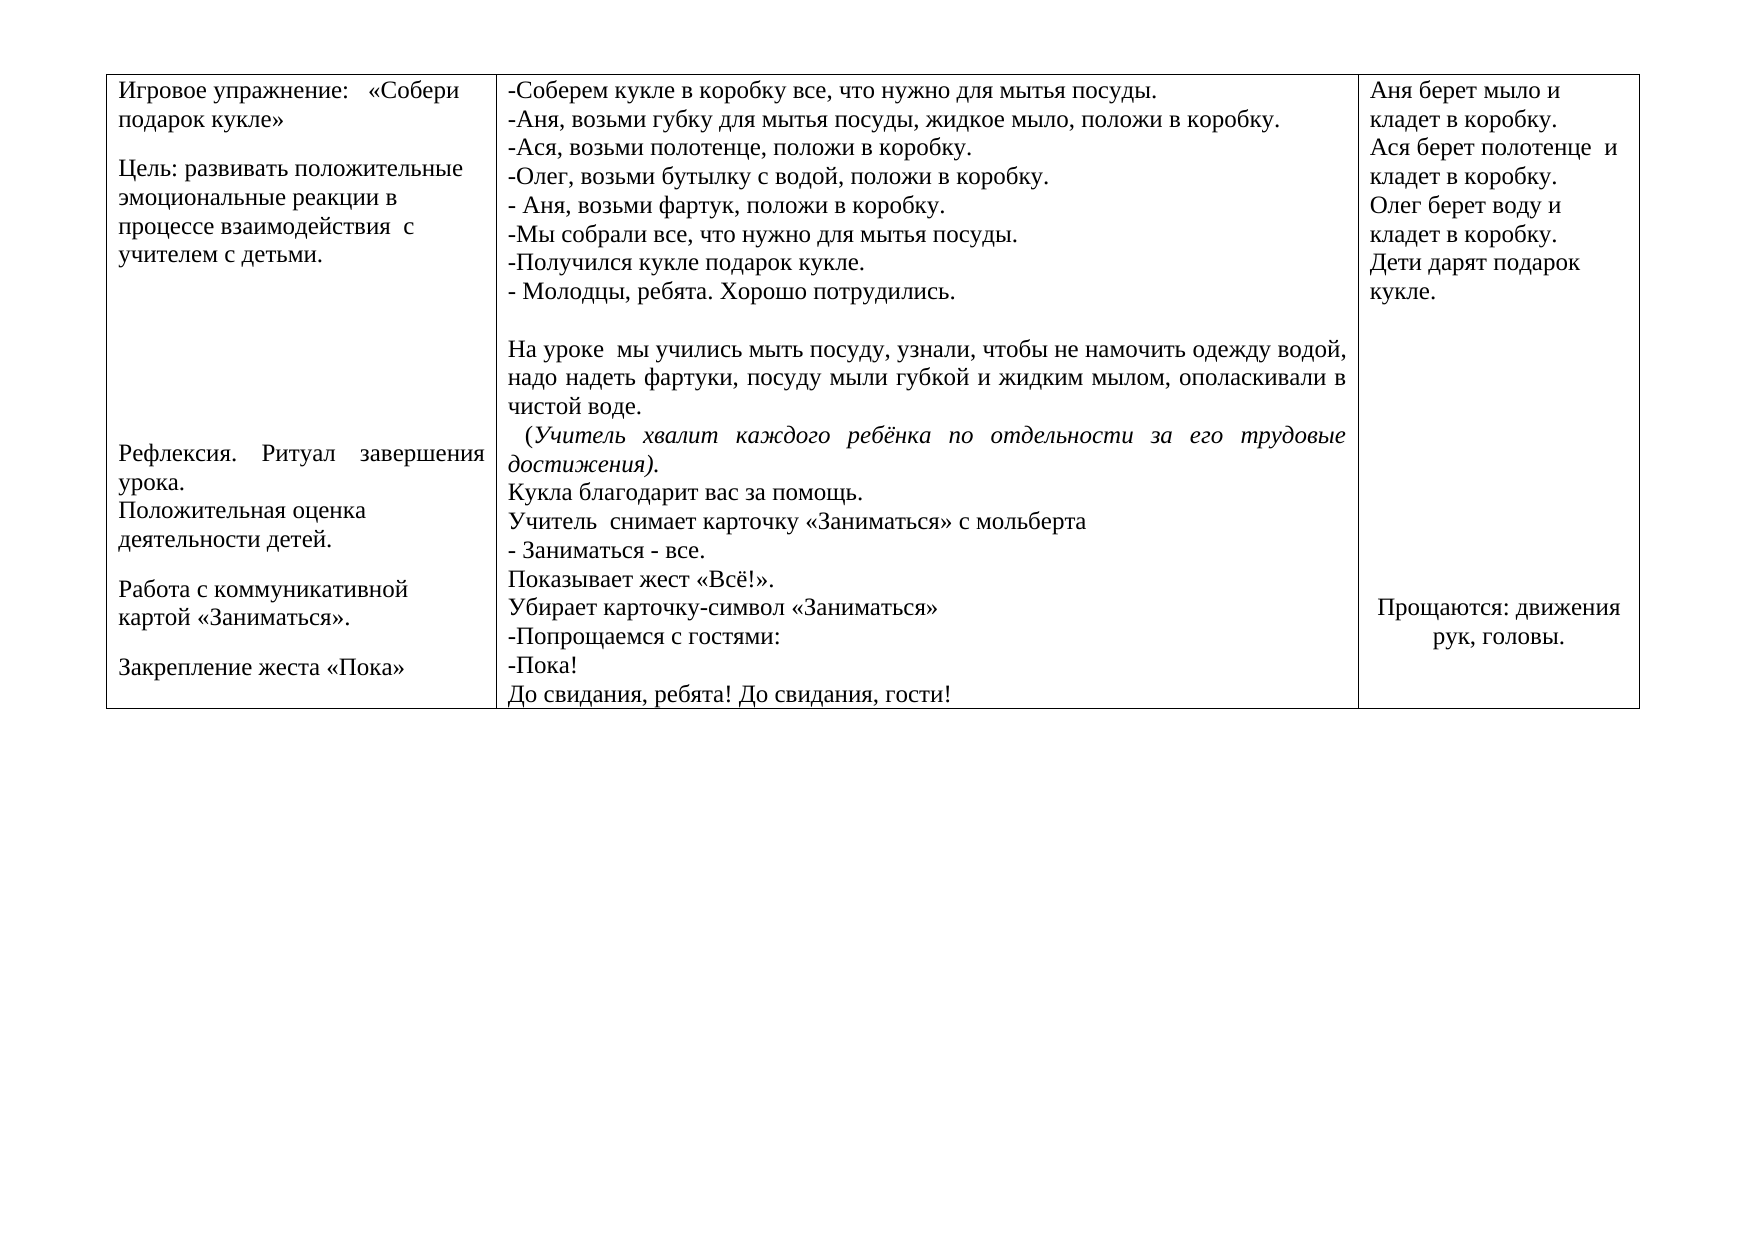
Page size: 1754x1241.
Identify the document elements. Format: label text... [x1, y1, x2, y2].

table_cell Игровое упражнение: «Собери подарок кукле» Цель: развивать положительные эмоциональные реакции в процессе взаимодействия с учителем с детьми. Рефлексия. Ритуал завершения урока. Положительная оценка деятельности детей. Работа с коммуникативной картой «Заниматься». Закрепление жеста «Пока» [107, 75, 496, 707]
table_cell Аня берет мыло и кладет в коробку. Ася берет полотенце и кладет в коробку. Олег берет воду и кладет в коробку. Дети дарят подарок кукле. Прощаются: движения рук, головы. [1359, 75, 1639, 707]
table_cell -Соберем кукле в коробку все, что нужно для мытья посуды. -Аня, возьми губку для мытья посуды, жидкое мыло, положи в коробку. -Ася, возьми полотенце, положи в коробку. -Олег, возьми бутылку с водой, положи в коробку. - Аня, возьми фартук, положи в коробку. -Мы собрали все, что нужно для мытья посуды. -Получился кукле подарок кукле. - Молодцы, ребята. Хорошо потрудились. На уроке мы учились мыть посуду, узнали, чтобы не намочить одежду водой, надо надеть фартуки, посуду мыли губкой и жидким мылом, ополаскивали в чистой воде. (Учитель хвалит каждого ребёнка по отдельности за его трудовые достижения). Кукла благодарит вас за помощь. Учитель снимает карточку «Заниматься» с мольберта - Заниматься - все. Показывает жест «Всё!». Убирает карточку-символ «Заниматься» -Попрощаемся с гостями: -Пока! До свидания, ребята! До свидания, гости! [497, 75, 1358, 707]
